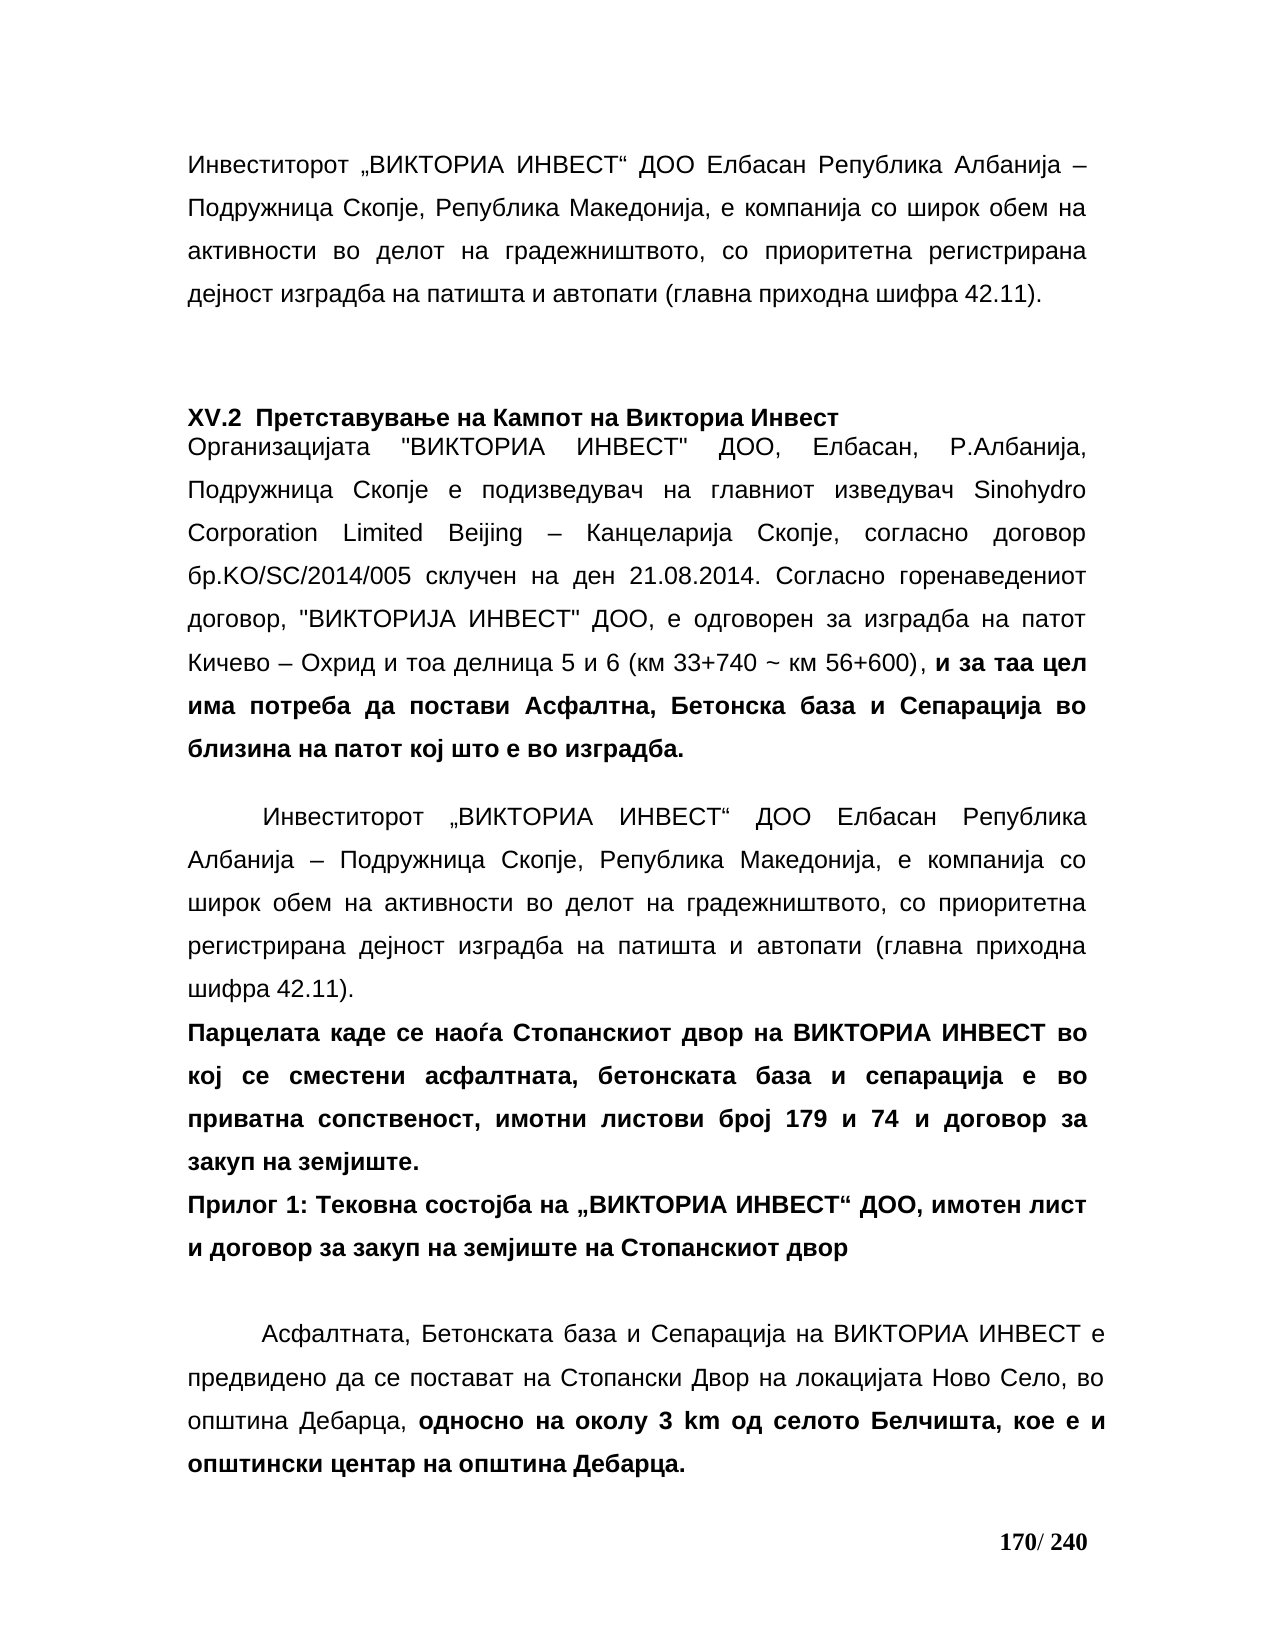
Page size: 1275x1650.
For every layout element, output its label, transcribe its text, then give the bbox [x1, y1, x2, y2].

text Прилог 1: Тековна состојба на „ВИКТОРИА ИНВЕСТ“ ДОО, имотен лист и договор за закуп на земјиште на Стопанскиот двор [187, 1190, 1087, 1262]
text Парцелата каде се наоѓа Стопанскиот двор на ВИКТОРИА ИНВЕСТ во кој се сместени асфалтната, бетонската база и сепарација е во приватна сопственост, имотни листови број 179 и 74 и договор за закуп на земјиште. [187, 1017, 1087, 1176]
subtitle XV.2 Претставување на Кампот на Викториа Инвест [187, 403, 1087, 432]
text Асфалтната, Бетонската база и Сепарација на ВИКТОРИА ИНВЕСТ е предвидено да се постават на Стопански Двор на локацијата Ново Село, во општина Дебарца, односно на околу 3 km од селото Белчишта, кое е и општински центар на општина Дебарца. [187, 1319, 1106, 1477]
text Инвеститорот „ВИКТОРИА ИНВЕСТ“ ДОО Елбасан Република Албанија – Подружница Скопје, Република Македонија, е компанија со широк обем на активности во делот на градежништвото, со приоритетна регистрирана дејност изградба на патишта и автопати (главна приходна шифра 42.11). [187, 150, 1087, 308]
text Инвеститорот „ВИКТОРИА ИНВЕСТ“ ДОО Елбасан Република Албанија – Подружница Скопје, Република Македонија, е компанија со широк обем на активности во делот на градежништвото, со приоритетна регистрирана дејност изградба на патишта и автопати (главна приходна шифра 42.11). [187, 802, 1087, 1003]
text Организацијата "ВИКТОРИА ИНВЕСТ" ДОО, Елбасан, Р.Албанија, Подружница Скопје е подизведувач на главниот изведувач Sinohydro Corporation Limited Beijing – Канцеларија Скопје, согласно договор бр.KO/SC/2014/005 склучен на ден 21.08.2014. Согласно горенаведениот договор, "ВИКТОРИЈА ИНВЕСТ" ДОО, е одговорен за изградба на патот Кичево – Охрид и тоа делница 5 и 6 (км 33+740 ~ км 56+600), и за таа цел има потреба да постави Асфалтна, Бетонска база и Сепарација во близина на патот кој што е во изградба. [187, 432, 1087, 762]
